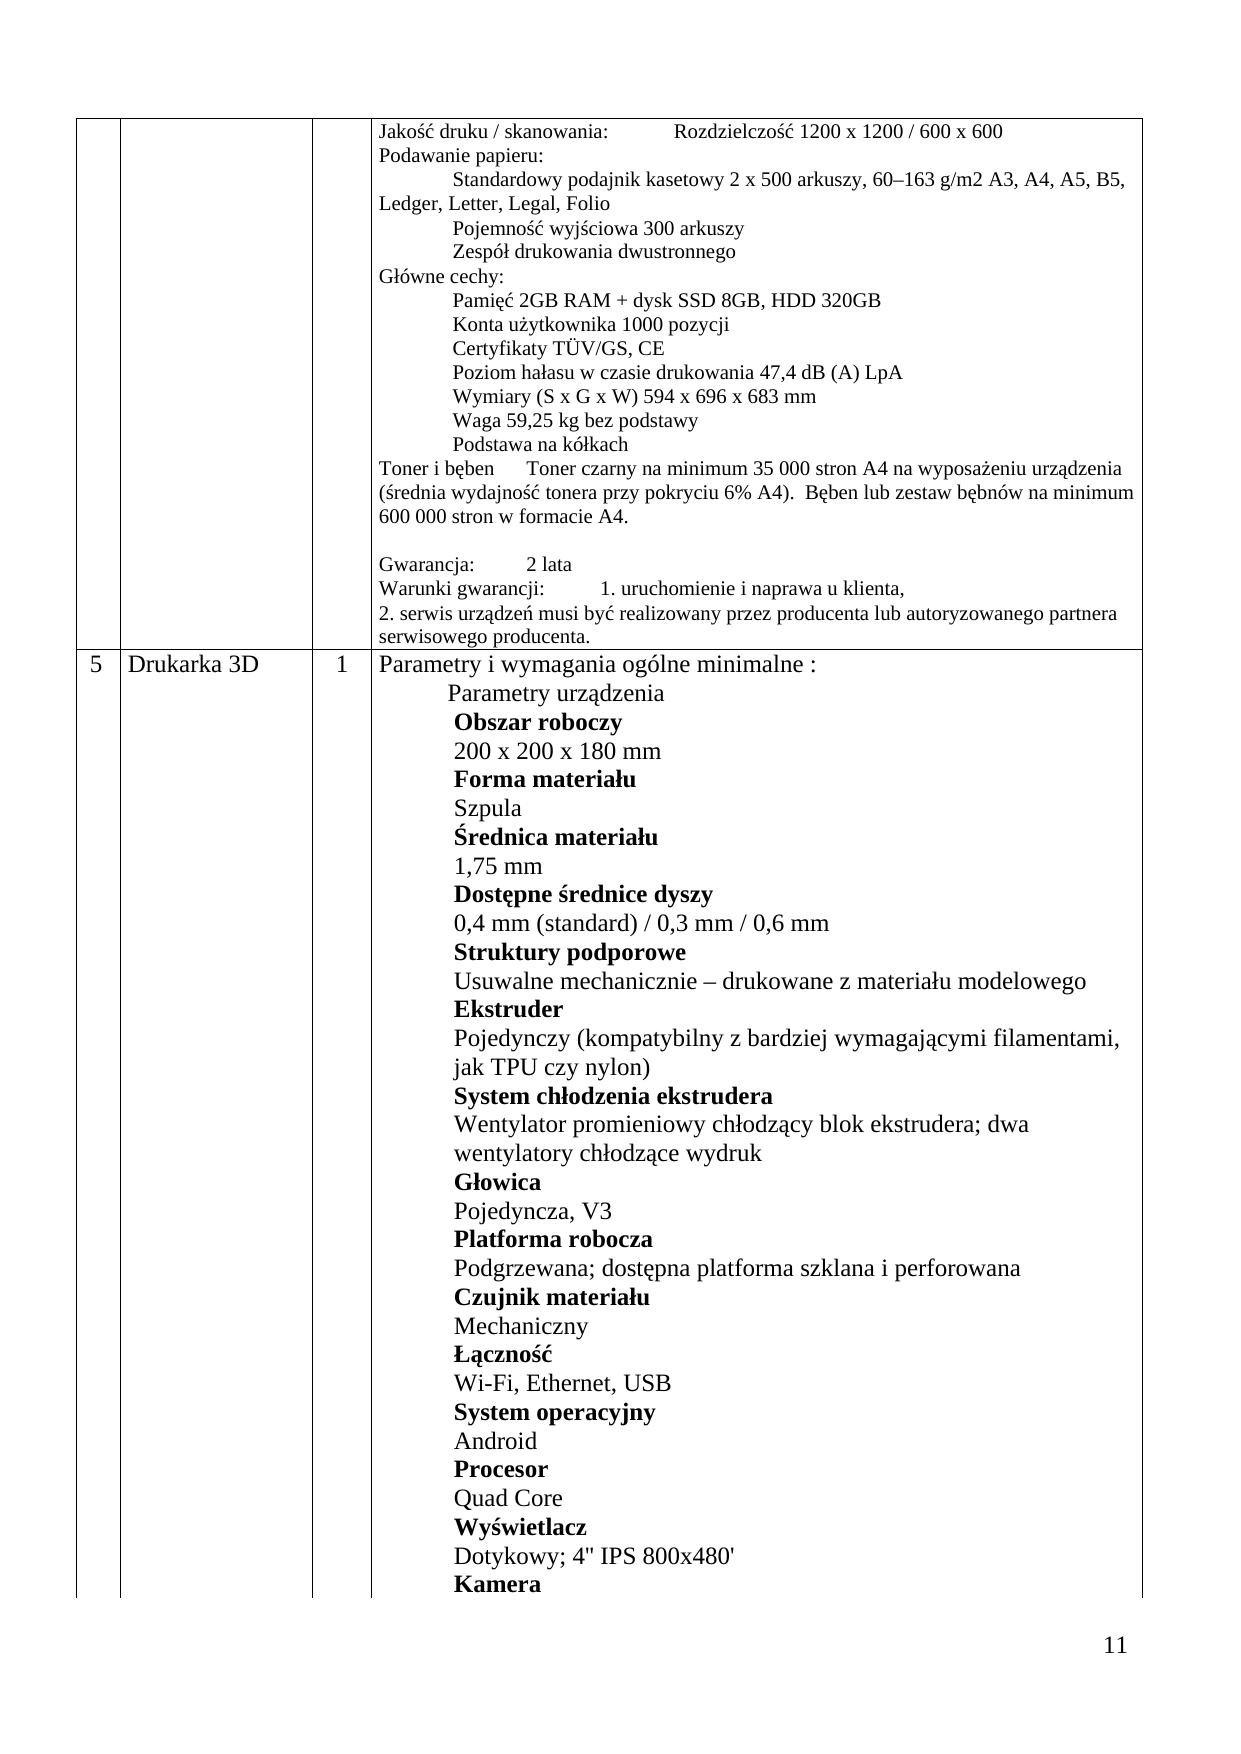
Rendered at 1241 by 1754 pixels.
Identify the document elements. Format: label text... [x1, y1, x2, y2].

table_cell 4 [77, 119, 120, 648]
table_cell 5 [77, 650, 120, 1598]
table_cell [372, 650, 1142, 1598]
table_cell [372, 119, 1142, 648]
table_cell 1 [313, 650, 371, 1598]
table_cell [121, 119, 312, 648]
table_cell Drukarka 3D [121, 650, 312, 1598]
table_cell 1 [313, 119, 371, 648]
